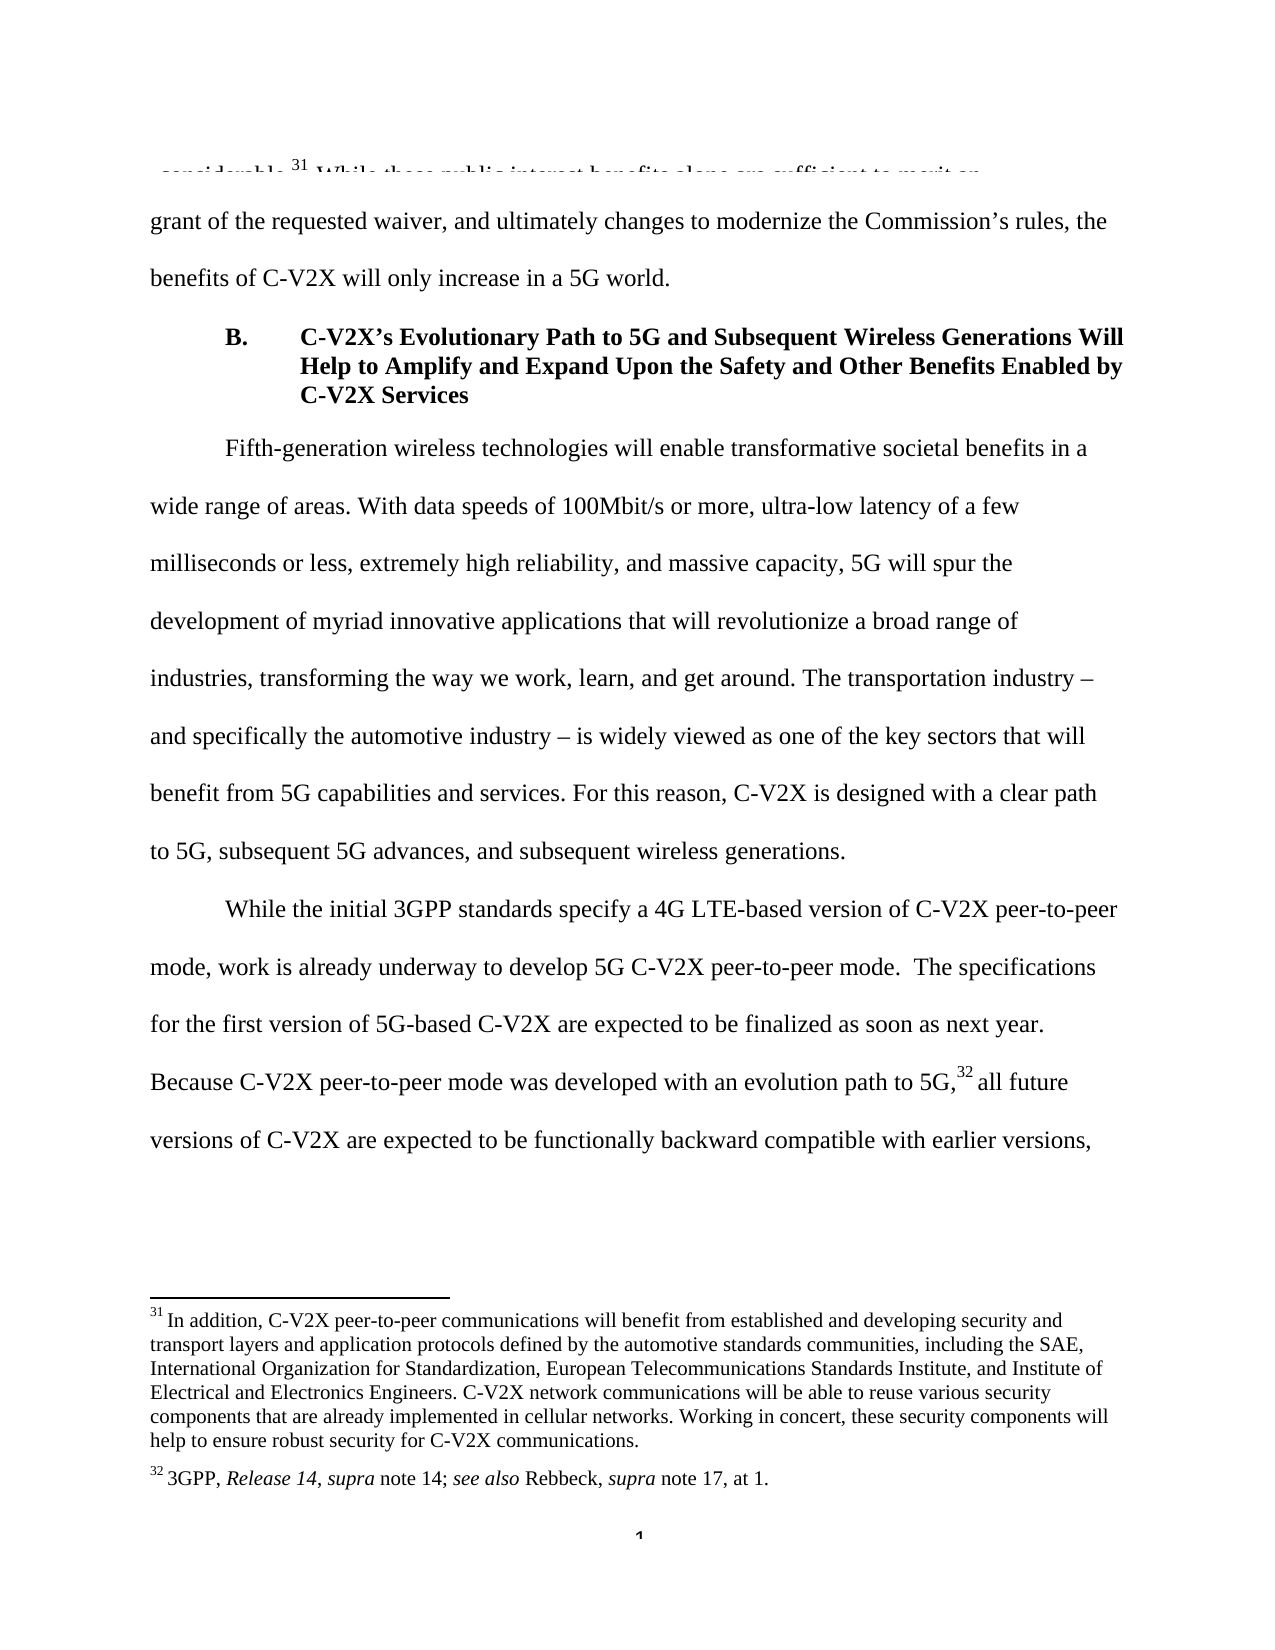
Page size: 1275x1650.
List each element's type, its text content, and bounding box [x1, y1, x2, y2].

text While the initial 3GPP standards specify a 4G LTE-based version of C-V2X peer-to-peer mode, work is already underway to develop 5G C-V2X peer-to-peer mode. The specifications for the first version of 5G-based C-V2X are expected to be finalized as soon as next year. [150, 894, 1120, 1038]
text 31 In addition, C-V2X peer-to-peer communications will benefit from established and developing security and transport layers and application protocols defined by the automotive standards communities, including the SAE, International Organization for Standardization, European Telecommunications Standards Institute, and Institute of Electrical and Electronics Engineers. C-V2X network communications will be able to reuse various security components that are already implemented in cellular networks. Working in concert, these security components will help to ensure robust security for C-V2X communications. [150, 1298, 1122, 1452]
text 32 3GPP, Release 14, supra note 14; see also Rebbeck, supra note 17, at 1. [150, 1462, 1135, 1490]
text versions of C-V2X are expected to be functionally backward compatible with earlier versions, [150, 1125, 1135, 1154]
text grant of the requested waiver, and ultimately changes to modernize the Commission’s rules, the benefits of C-V2X will only increase in a 5G world. [150, 206, 1109, 292]
list C-V2X’s Evolutionary Path to 5G and Subsequent Wireless Generations Will Help to Amplify and Expand Upon the Safety and Other Benefits Enabled by C-V2X Services [225, 322, 1125, 409]
text Fifth-generation wireless technologies will enable transformative societal benefits in a wide range of areas. With data speeds of 100Mbit/s or more, ultra-low latency of a few milliseconds or less, extremely high reliability, and massive capacity, 5G will spur the development of myriad innovative applications that will revolutionize a broad range of industries, transforming the way we work, learn, and get around. The transportation industry – and specifically the automotive industry – is widely viewed as one of the key sectors that will benefit from 5G capabilities and services. For this reason, C-V2X is designed with a clear path to 5G, subsequent 5G advances, and subsequent wireless generations. [150, 433, 1106, 864]
text Because C-V2X peer-to-peer mode was developed with an evolution path to 5G,32 all future [150, 1067, 1135, 1097]
